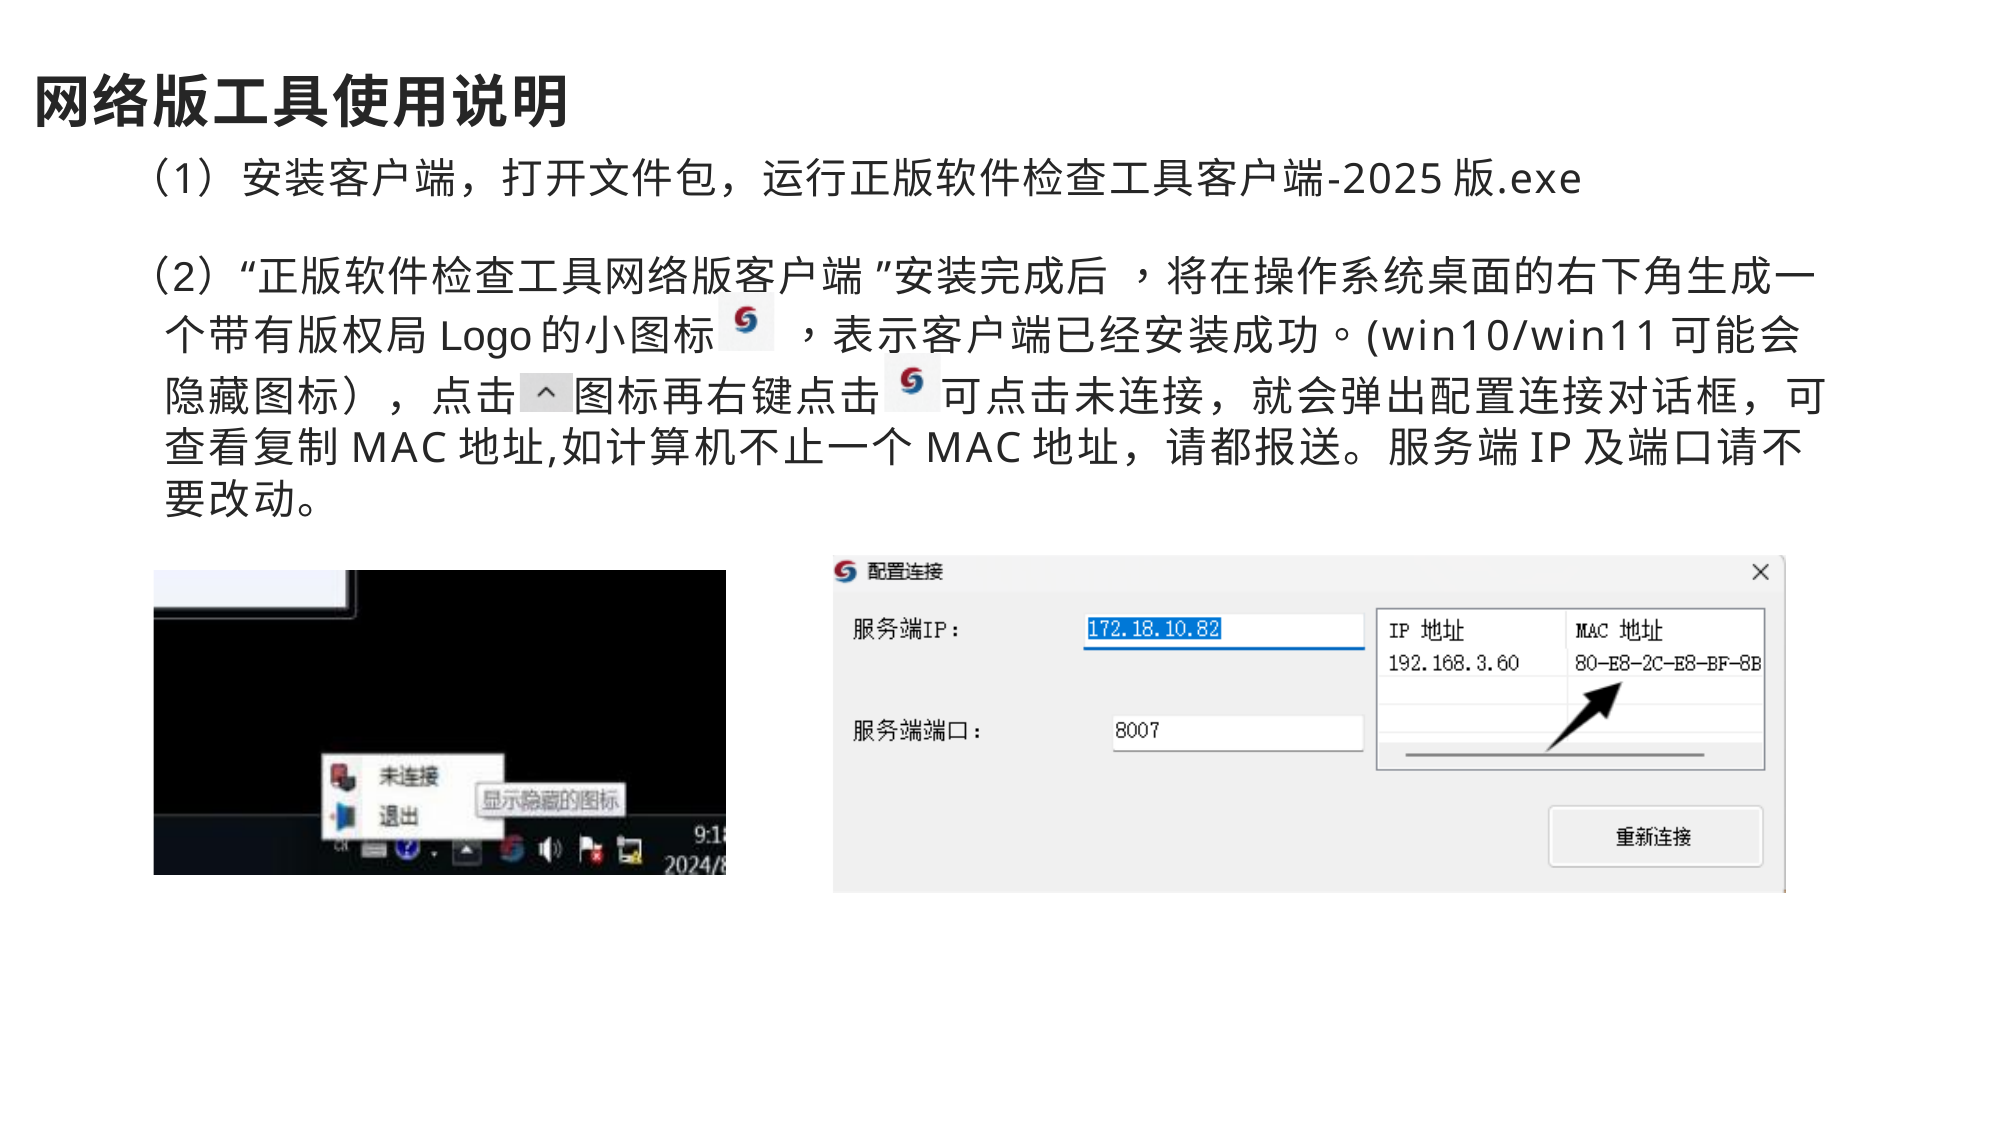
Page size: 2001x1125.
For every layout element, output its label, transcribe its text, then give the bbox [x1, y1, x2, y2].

picture [884, 353, 941, 412]
picture [519, 373, 573, 412]
text 网络版工具使用说明 [33, 74, 2000, 135]
picture [718, 292, 775, 351]
text （1）安装客户端，打开文件包，运行正版软件检查工具客户端-2025版.exe [128, 153, 1844, 204]
picture [832, 555, 1786, 893]
picture [153, 570, 726, 875]
text （2）“正版软件检查工具网络版客户端 ”安装完成后 ，将在操作系统桌面的右下角生成一个带有版权局Logo的小图标 ，表示客户端已经安装成功。(win10/win11可能会隐藏图标），点击图标再右键点击可点击未连接，就会弹出配置连接对话框，可查看复制MAC地址,如计算机不止一个MAC地址，请都报送。服务端IP及端口请不要改动。 [128, 253, 1844, 526]
